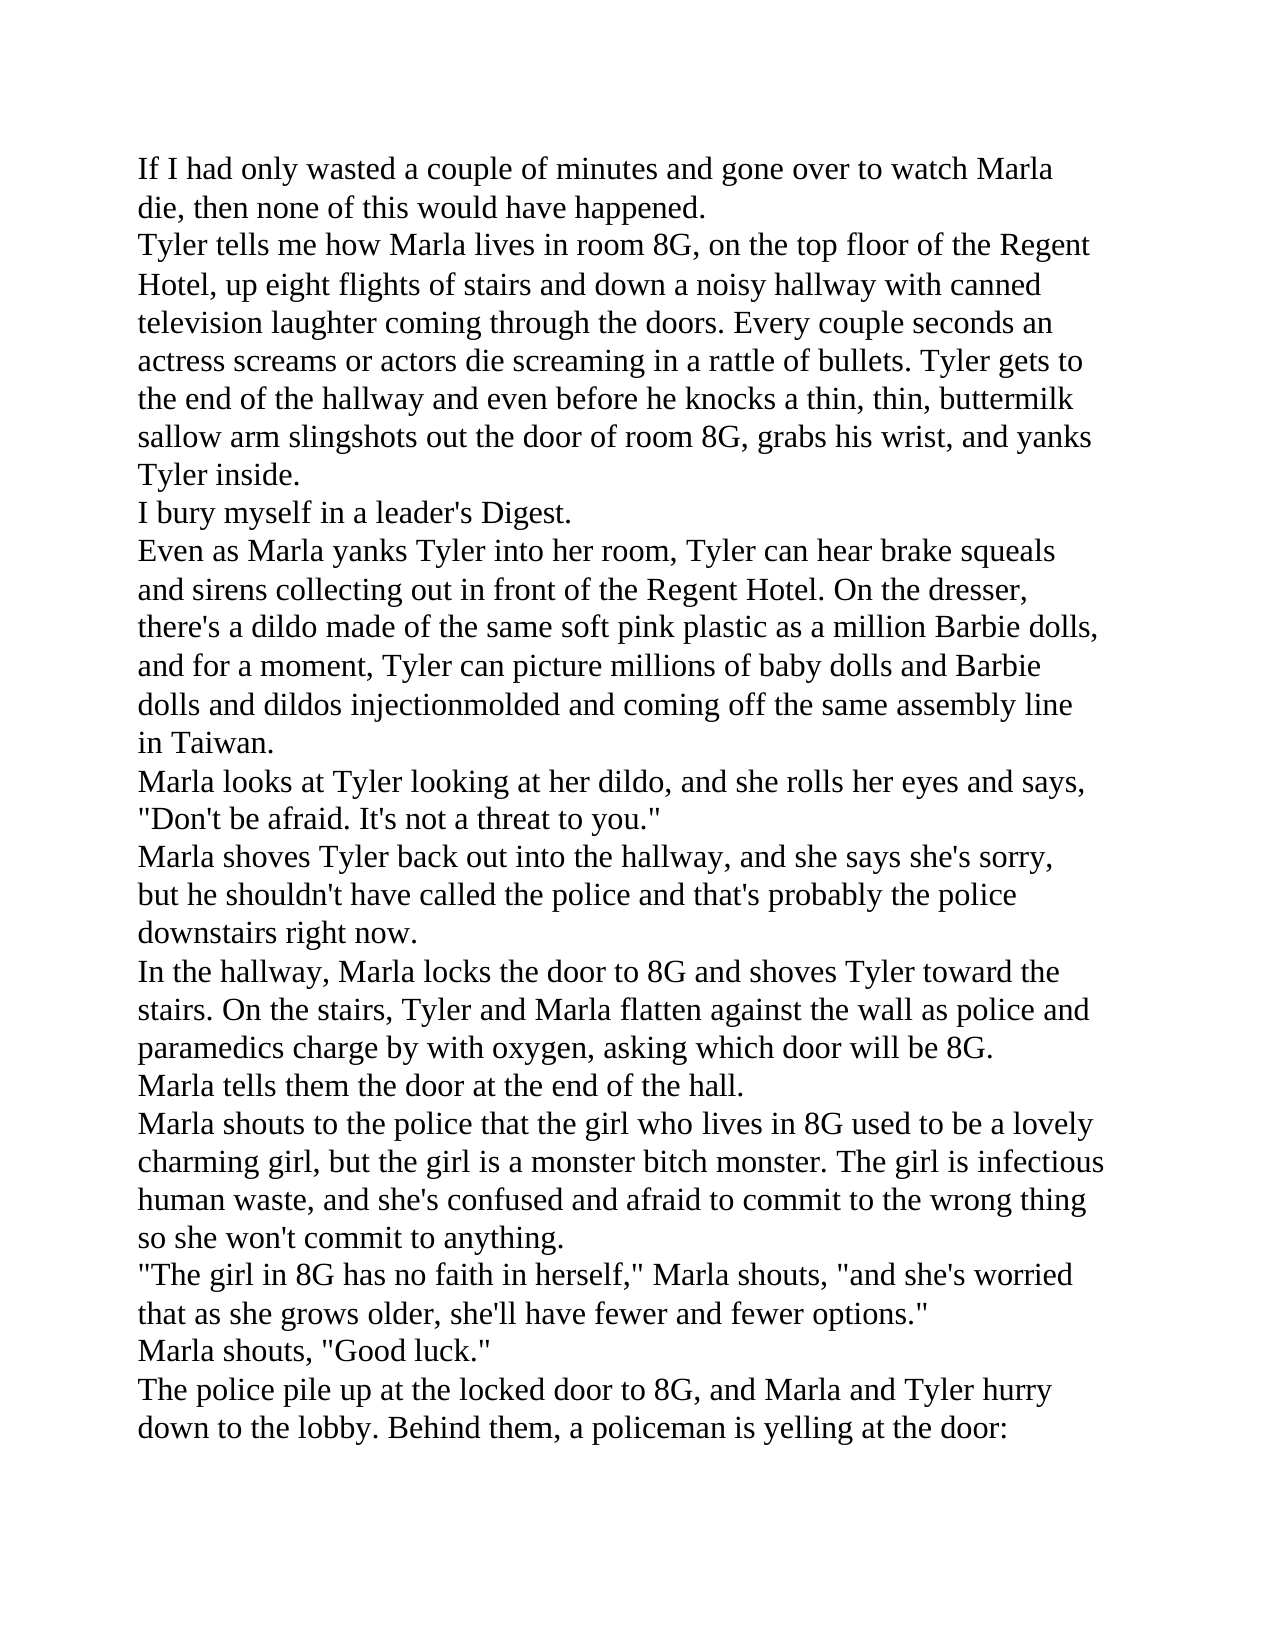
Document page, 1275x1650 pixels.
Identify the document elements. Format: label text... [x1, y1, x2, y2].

text that as she grows older, she'll have fewer and fewer options." Marla shouts, "Good luck." [137, 1294, 942, 1368]
text The police pile up at the locked door to 8G, and Marla and Tyler hurry down to the lobby. Behind them, a policeman is yelling at the door: [137, 1370, 1095, 1446]
text there's a dildo made of the same soft pink plastic as a million Barbie dolls, [137, 609, 1119, 645]
text and for a moment, Tyler can picture millions of baby dolls and Barbie dolls and dildos injectionmolded and coming off the same assembly line in Taiwan. [137, 647, 1102, 760]
text Marla shoves Tyler back out into the hallway, and she says she's sorry, but he shouldn't have called the police and that's probably the police downstairs right now. [137, 838, 1095, 951]
text In the hallway, Marla locks the door to 8G and shoves Tyler toward the stairs. On the stairs, Tyler and Marla flatten against the wall as police and paramedics charge by with oxygen, asking which door will be 8G. [137, 952, 1119, 1065]
text "The girl in 8G has no faith in herself," Marla shouts, "and she's worried [137, 1257, 1119, 1292]
text If I had only wasted a couple of minutes and gone over to watch Marla die, then none of this would have happened. [137, 149, 1066, 225]
text Tyler tells me how Marla lives in room 8G, on the top floor of the Regent [137, 227, 1119, 263]
text Even as Marla yanks Tyler into her room, Tyler can hear brake squeals and sirens collecting out in front of the Regent Hotel. On the dresser, [137, 531, 1066, 607]
text Marla tells them the door at the end of the hall. [137, 1067, 1119, 1104]
text I bury myself in a leader's Digest. [137, 494, 1119, 531]
text Marla looks at Tyler looking at her dildo, and she rolls her eyes and says, "Don't be afraid. It's not a threat to you." [137, 762, 1119, 836]
text Marla shouts to the police that the girl who lives in 8G used to be a lovely charming girl, but the girl is a monster bitch monster. The girl is infectious human waste, and she's confused and afraid to commit to the wrong thing so she won't commit to anything. [137, 1104, 1105, 1256]
text Hotel, up eight flights of stairs and down a noisy hallway with canned television laughter coming through the doors. Every couple seconds an actress screams or actors die screaming in a rattle of bullets. Tyler gets to the end of the hallway and even before he knocks a thin, thin, buttermilk sallow arm slingshots out the door of room 8G, grabs his wrist, and yanks Tyler inside. [137, 265, 1119, 493]
